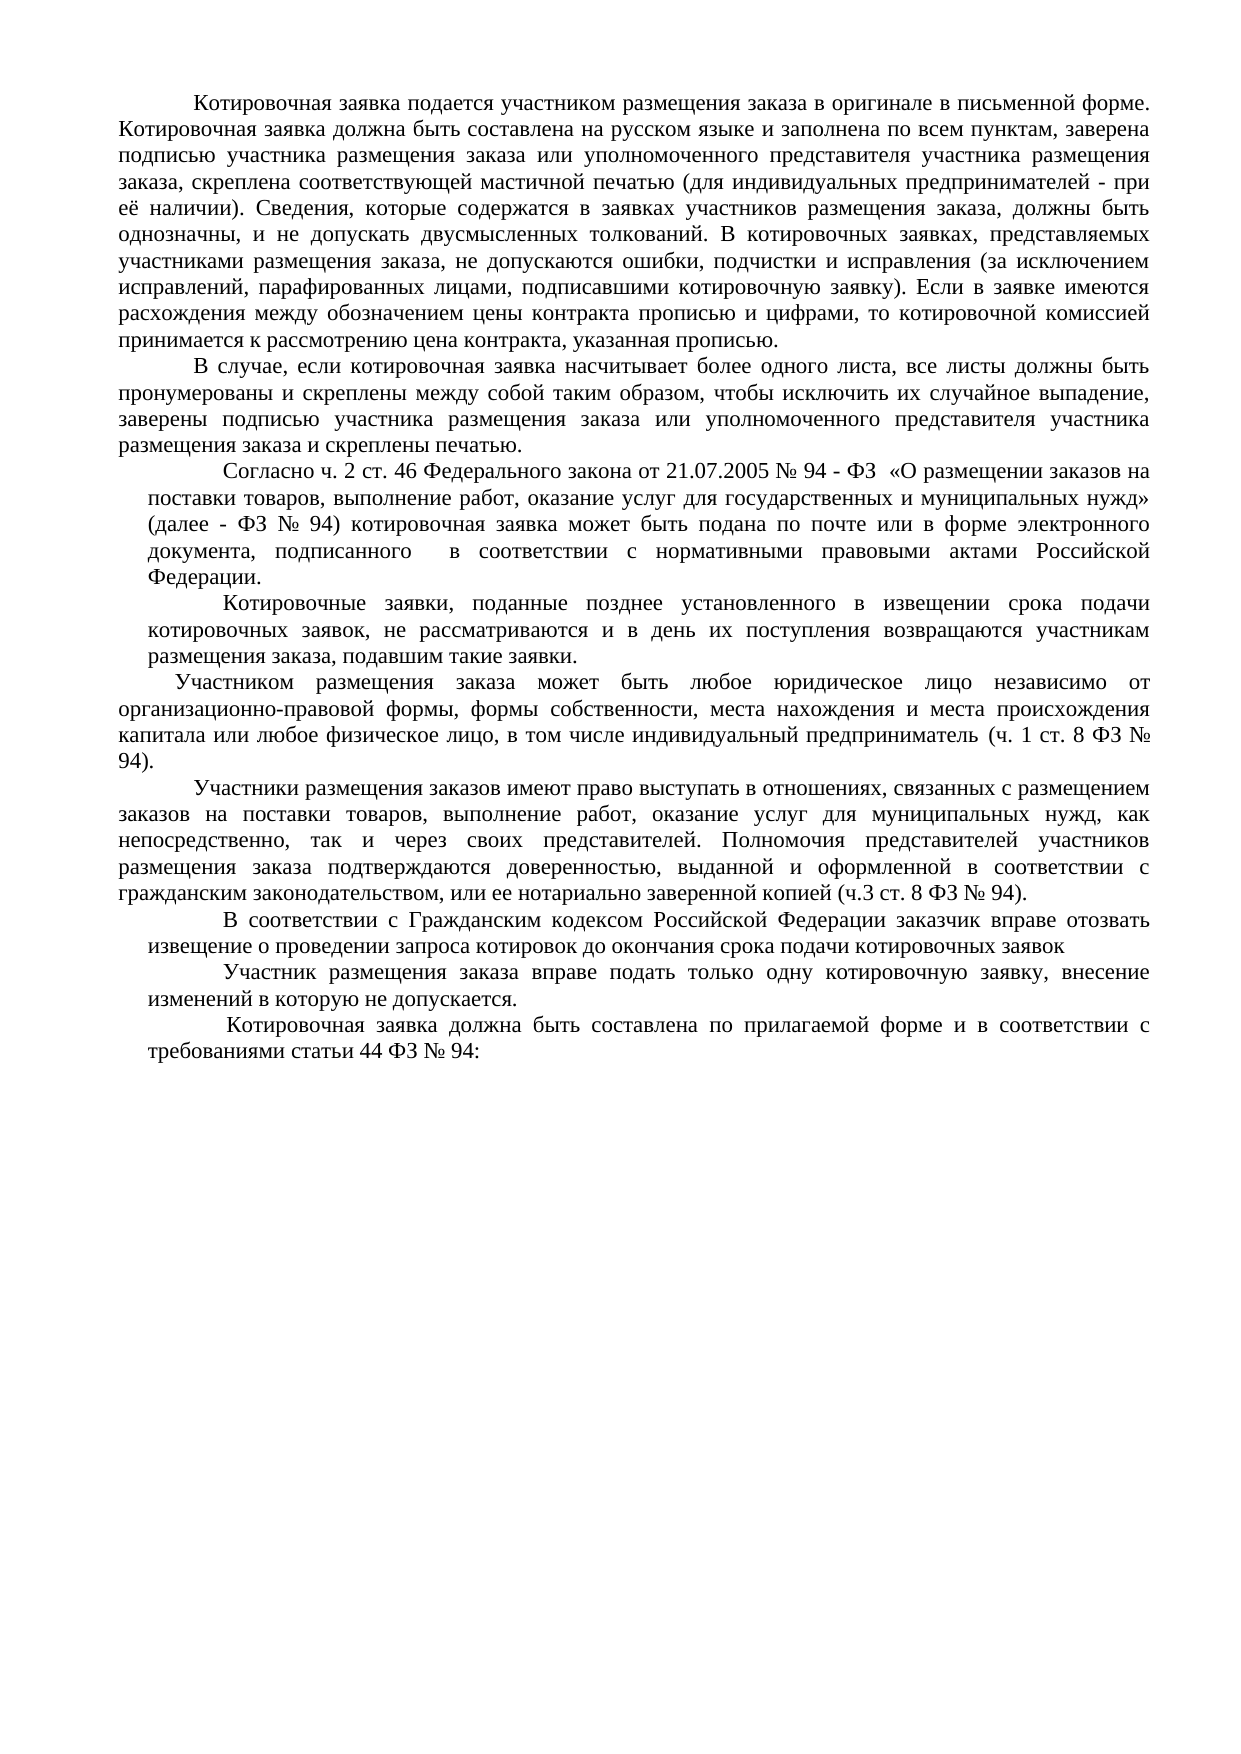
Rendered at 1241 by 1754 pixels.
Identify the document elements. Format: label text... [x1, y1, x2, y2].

title Котировочные заявки, поданные позднее установленного в извещении срока подачи котировочных заявок, не рассматриваются и в день их поступления возвращаются участникам размещения заказа, подавшим такие заявки. [148, 589, 1152, 668]
title Участник размещения заказа вправе подать только одну котировочную заявку, внесение изменений в которую не допускается. [148, 958, 1152, 1011]
text Участником размещения заказа может быть любое юридическое лицо независимо от организационно-правовой формы, формы собственности, места нахождения и места происхождения капитала или любое физическое лицо, в том числе индивидуальный предприниматель (ч. 1 ст. 8 ФЗ № 94). [118, 668, 1152, 774]
text Участники размещения заказов имеют право выступать в отношениях, связанных с размещением заказов на поставки товаров, выполнение работ, оказание услуг для муниципальных нужд, как непосредственно, так и через своих представителей. Полномочия представителей участников размещения заказа подтверждаются доверенностью, выданной и оформленной в соответствии с гражданским законодательством, или ее нотариально заверенной копией (ч.3 ст. 8 ФЗ № 94). [118, 774, 1152, 906]
title Котировочная заявка должна быть составлена по прилагаемой форме и в соответствии с требованиями статьи 44 ФЗ № 94: [148, 1011, 1152, 1064]
text Котировочная заявка подается участником размещения заказа в оригинале в письменной форме. Котировочная заявка должна быть составлена на русском языке и заполнена по всем пунктам, заверена подписью участника размещения заказа или уполномоченного представителя участника размещения заказа, скреплена соответствующей мастичной печатью (для индивидуальных предпринимателей - при её наличии). Сведения, которые содержатся в заявках участников размещения заказа, должны быть однозначны, и не допускать двусмысленных толкований. В котировочных заявках, представляемых участниками размещения заказа, не допускаются ошибки, подчистки и исправления (за исключением исправлений, парафированных лицами, подписавшими котировочную заявку). Если в заявке имеются расхождения между обозначением цены контракта прописью и цифрами, то котировочной комиссией принимается к рассмотрению цена контракта, указанная прописью. [118, 89, 1152, 352]
text В случае, если котировочная заявка насчитывает более одного листа, все листы должны быть пронумерованы и скреплены между собой таким образом, чтобы исключить их случайное выпадение, заверены подписью участника размещения заказа или уполномоченного представителя участника размещения заказа и скреплены печатью. [118, 352, 1152, 458]
title В соответствии с Гражданским кодексом Российской Федерации заказчик вправе отозвать извещение о проведении запроса котировок до окончания срока подачи котировочных заявок [148, 906, 1152, 958]
title Согласно ч. 2 ст. 46 Федерального закона от 21.07.2005 № 94 - ФЗ «О размещении заказов на поставки товаров, выполнение работ, оказание услуг для государственных и муниципальных нужд» (далее - ФЗ № 94) котировочная заявка может быть подана по почте или в форме электронного документа, подписанного в соответствии с нормативными правовыми актами Российской Федерации. [148, 458, 1152, 589]
